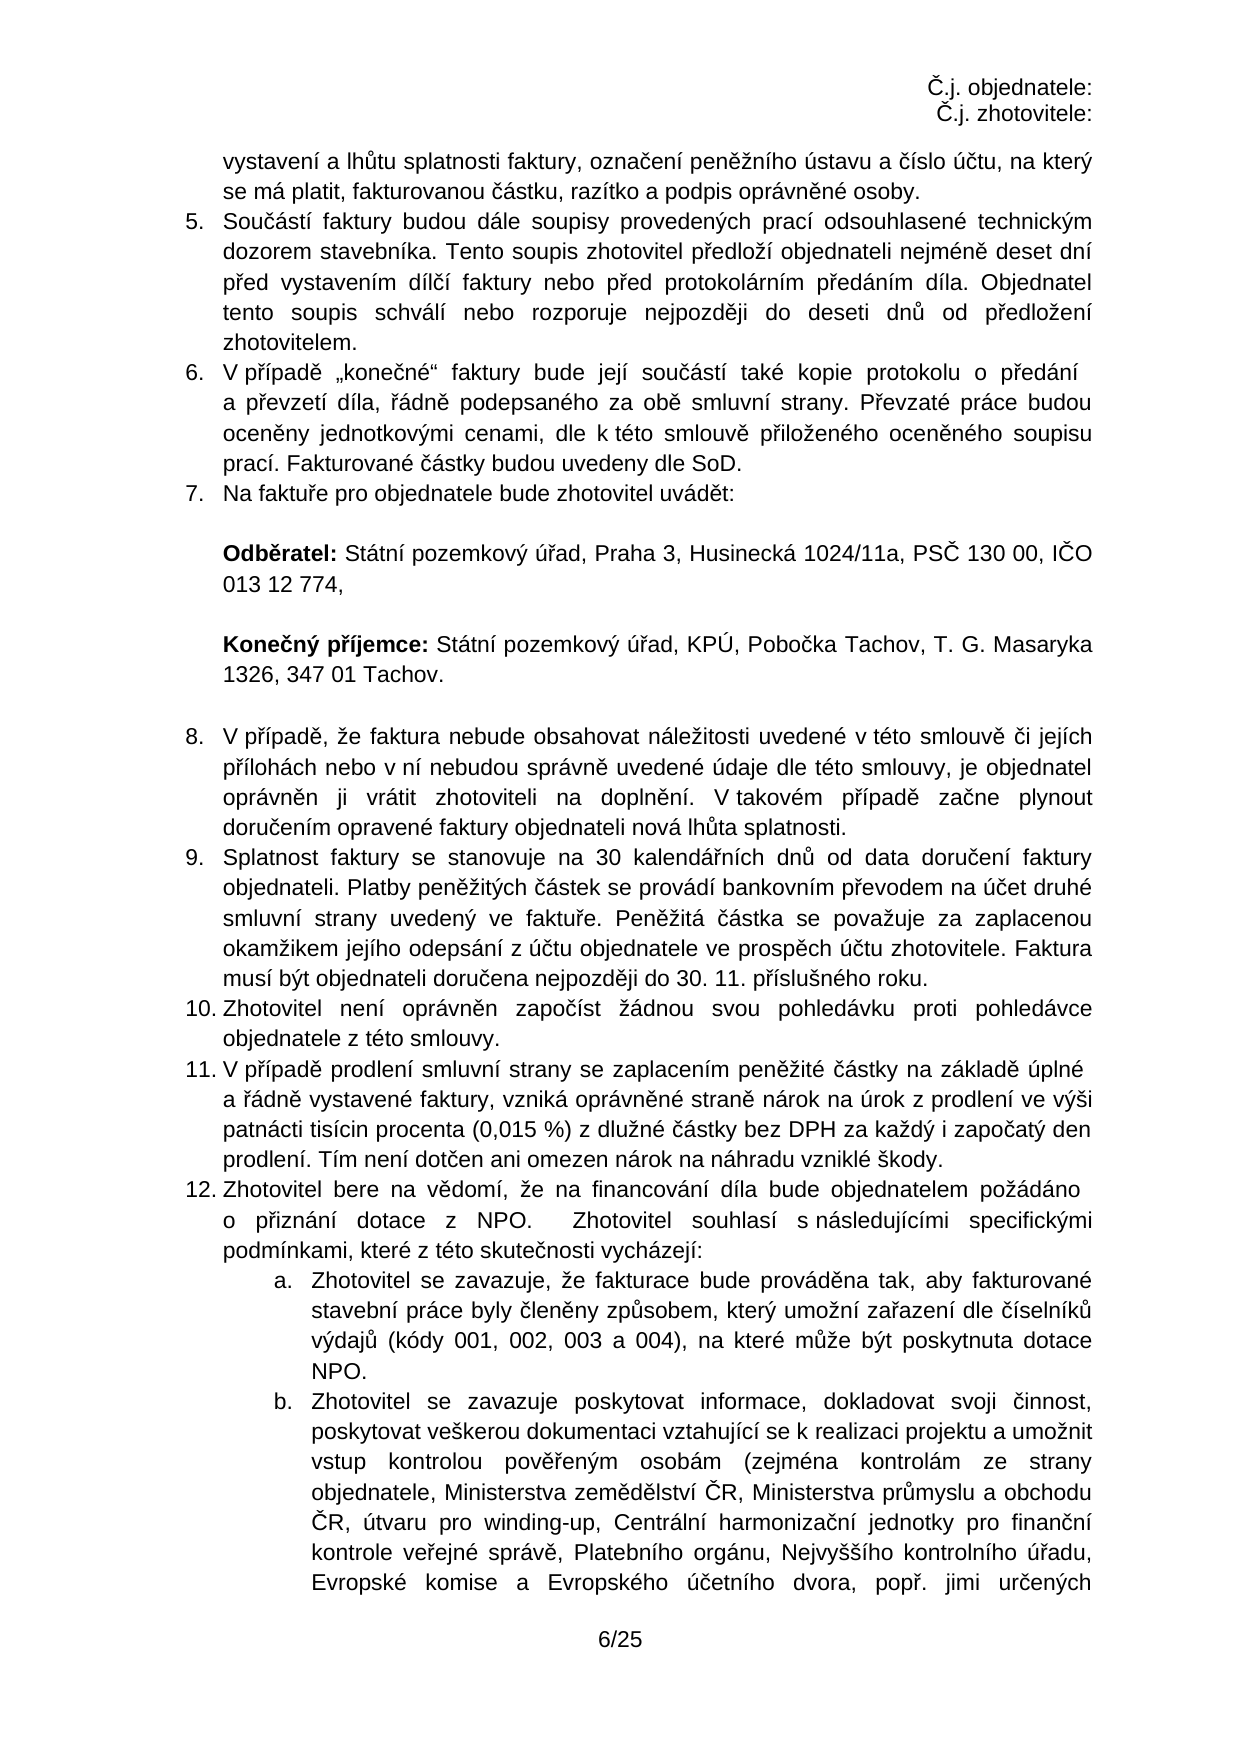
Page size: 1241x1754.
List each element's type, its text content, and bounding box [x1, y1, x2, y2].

list Na faktuře pro objednatele bude zhotovitel uvádět: [185, 480, 1093, 506]
list Zhotovitel není oprávněn započíst žádnou svou pohledávku proti pohledávce objednatele z této smlouvy. [185, 995, 1093, 1052]
list Splatnost faktury se stanovuje na 30 kalendářních dnů od data doručení faktury objednateli. Platby peněžitých částek se provádí bankovním převodem na účet druhé smluvní strany uvedený ve faktuře. Peněžitá částka se považuje za zaplacenou okamžikem jejího odepsání z účtu objednatele ve prospěch účtu zhotovitele. Faktura musí být objednateli doručena nejpozději do 30. 11. příslušného roku. [185, 844, 1093, 991]
list V případě „konečné“ faktury bude její součástí také kopie protokolu o předání a převzetí díla, řádně podepsaného za obě smluvní strany. Převzaté práce budou oceněny jednotkovými cenami, dle k této smlouvě přiloženého oceněného soupisu prací. Fakturované částky budou uvedeny dle SoD. [185, 359, 1093, 476]
list V případě, že faktura nebude obsahovat náležitosti uvedené v této smlouvě či jejích přílohách nebo v ní nebudou správně uvedené údaje dle této smlouvy, je objednatel oprávněn ji vrátit zhotoviteli na doplnění. V takovém případě začne plynout doručením opravené faktury objednateli nová lhůta splatnosti. [185, 723, 1093, 840]
list V případě prodlení smluvní strany se zaplacením peněžité částky na základě úplné a řádně vystavené faktury, vzniká oprávněné straně nárok na úrok z prodlení ve výši patnácti tisícin procenta (0,015 %) z dlužné částky bez DPH za každý i započatý den prodlení. Tím není dotčen ani omezen nárok na náhradu vzniklé škody. [185, 1056, 1093, 1172]
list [185, 148, 1093, 204]
list Zhotovitel bere na vědomí, že na financování díla bude objednatelem požádáno o přiznání dotace z NPO. Zhotovitel souhlasí s následujícími specifickými podmínkami, které z této skutečnosti vycházejí: [185, 1176, 1093, 1263]
list Zhotovitel se zavazuje, že fakturace bude prováděna tak, aby fakturované stavební práce byly členěny způsobem, který umožní zařazení dle číselníků výdajů (kódy 001, 002, 003 a 004), na které může být poskytnuta dotace NPO. [274, 1267, 1093, 1384]
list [274, 1388, 1093, 1595]
list Součástí faktury budou dále soupisy provedených prací odsouhlasené technickým dozorem stavebníka. Tento soupis zhotovitel předloží objednateli nejméně deset dní před vystavením dílčí faktury nebo před protokolárním předáním díla. Objednatel tento soupis schválí nebo rozporuje nejpozději do deseti dnů od předložení zhotovitelem. [185, 208, 1093, 355]
list Konečný příjemce: Státní pozemkový úřad, KPÚ, Pobočka Tachov, T. G. Masaryka 1326, 347 01 Tachov. [223, 631, 1093, 687]
list Odběratel: Státní pozemkový úřad, Praha 3, Husinecká 1024/11a, PSČ 130 00, IČO 013 12 774, [223, 540, 1093, 597]
